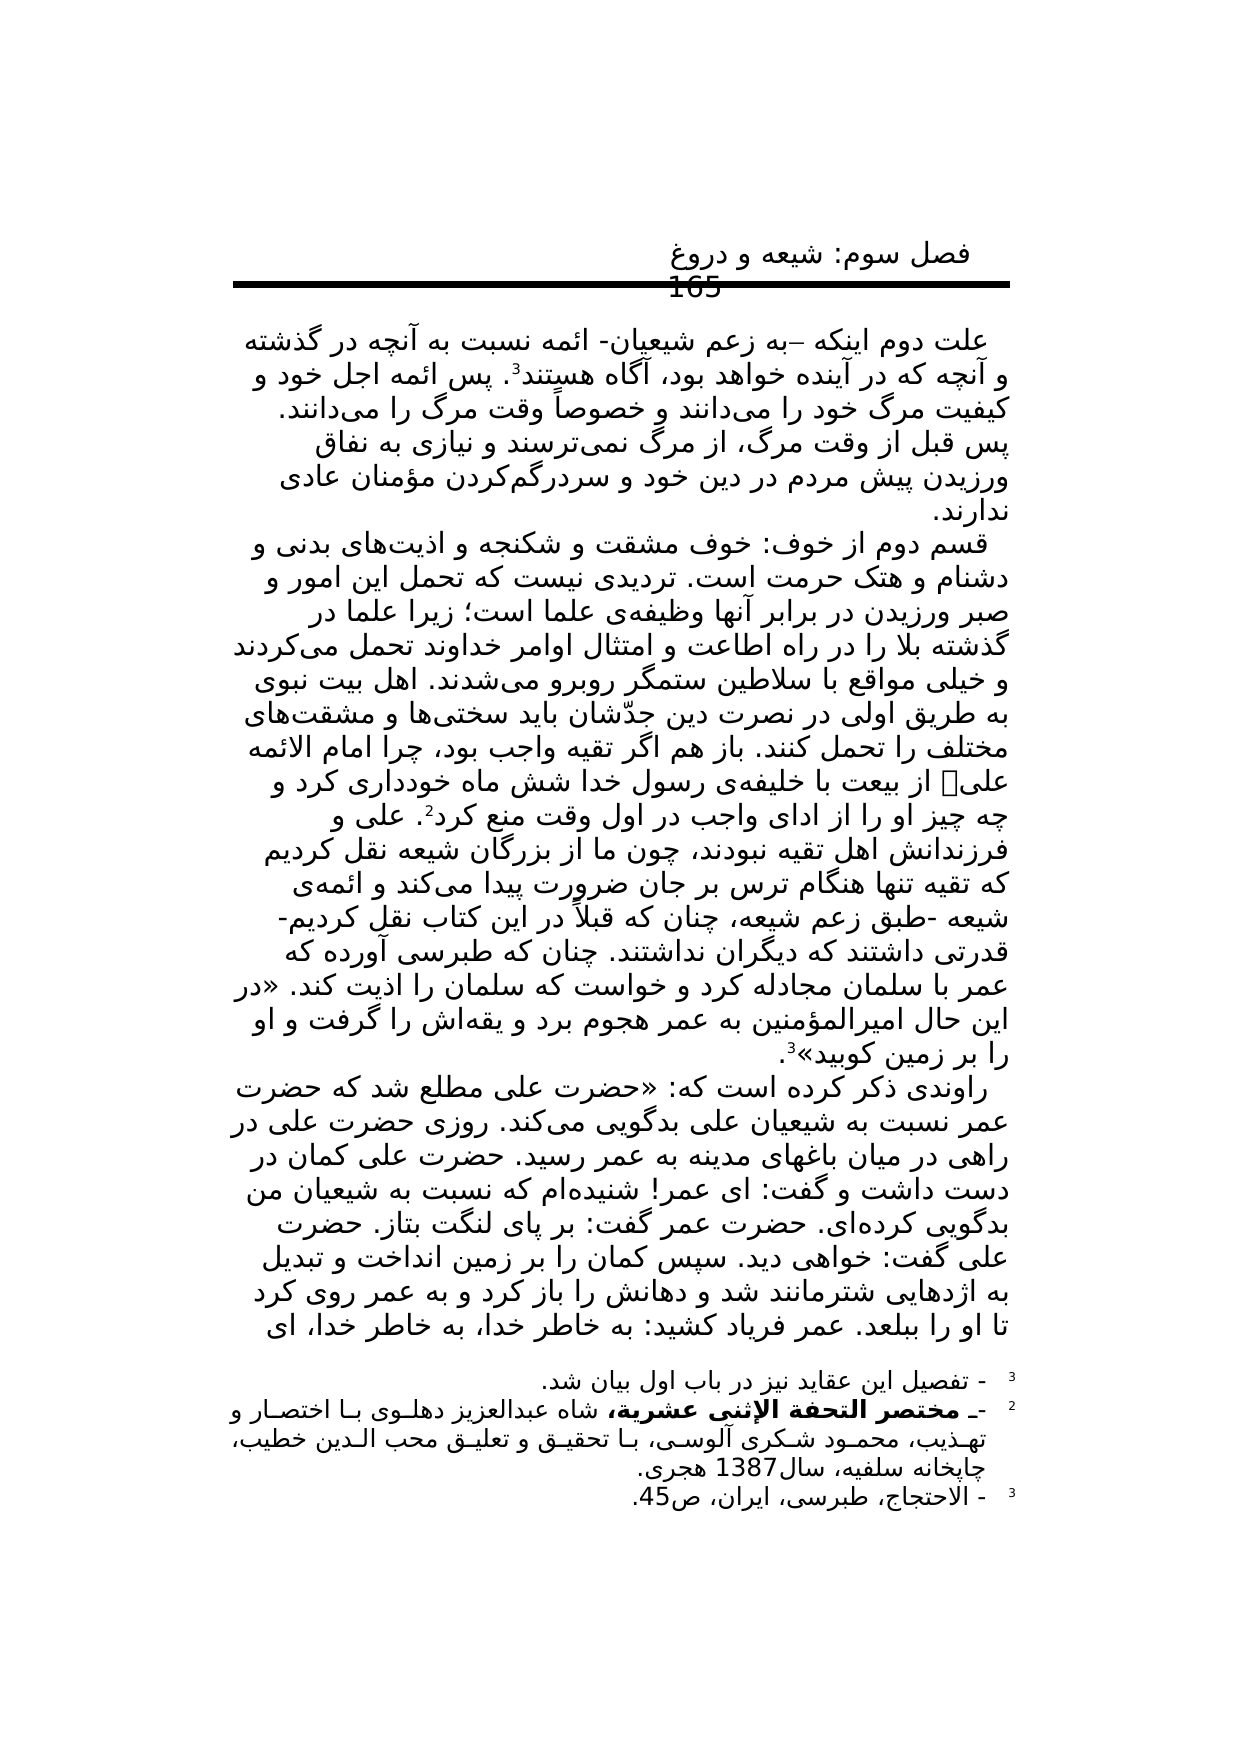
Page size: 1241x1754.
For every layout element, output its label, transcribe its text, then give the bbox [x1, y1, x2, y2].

text علت دوم اینکه –به زعم شیعیان- ائمه نسبت به آنچه در گذشته و آنچه که در آینده خواهد بود، آگاه هستند. پس ائمه اجل خود و کیفیت مرگ خود را می‌دانند و خصوصاً وقت مرگ را می‌دانند. پس قبل از وقت مرگ، از مرگ نمی‌ترسند و نیازی به نفاق ورزیدن پیش مردم در دین خود و سردرگم‌کردن مؤمنان عادی ندارند. [230, 323, 1010, 527]
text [230, 1070, 1010, 1342]
text قسم دوم از خوف: خوف مشقت و شکنجه و اذیت‌های بدنی و دشنام و هتک حرمت است. تردیدی نیست که تحمل این امور و صبر ‌ورزیدن در برابر آنها وظیفه‌ی علما است؛ زیرا علما در گذشته بلا را در راه اطاعت و امتثال اوامر خداوند تحمل می‌کردند و خیلی مواقع با سلاطین ستمگر روبرو می‌شدند. اهل بیت نبوی به طریق اولی در نصرت دین جدّشان باید سختی‌ها و مشقت‌های مختلف را تحمل کنند. باز هم اگر تقیه واجب بود، چرا امام الائمه علی از بیعت با خلیفه‌ی رسول خدا شش ماه خودداری کرد و چه چیز او را از ادای واجب در اول وقت منع کرد. علی و فرزندانش اهل تقیه نبودند، چون ما از بزرگان شیعه نقل کردیم که تقیه تنها هنگام ترس بر جان ضرورت پیدا می‌کند و ائمه‌ی شیعه -طبق زعم شیعه، چنان که قبلاً در این کتاب نقل کردیم- قدرتی داشتند که دیگران نداشتند. چنان که طبرسی آورده که عمر با سلمان مجادله کرد و خواست که سلمان را اذیت کند. «در این حال امیرالمؤمنین به عمر هجوم برد و یقه‌اش را گرفت و او را بر زمین کوبید». [230, 527, 1010, 1070]
